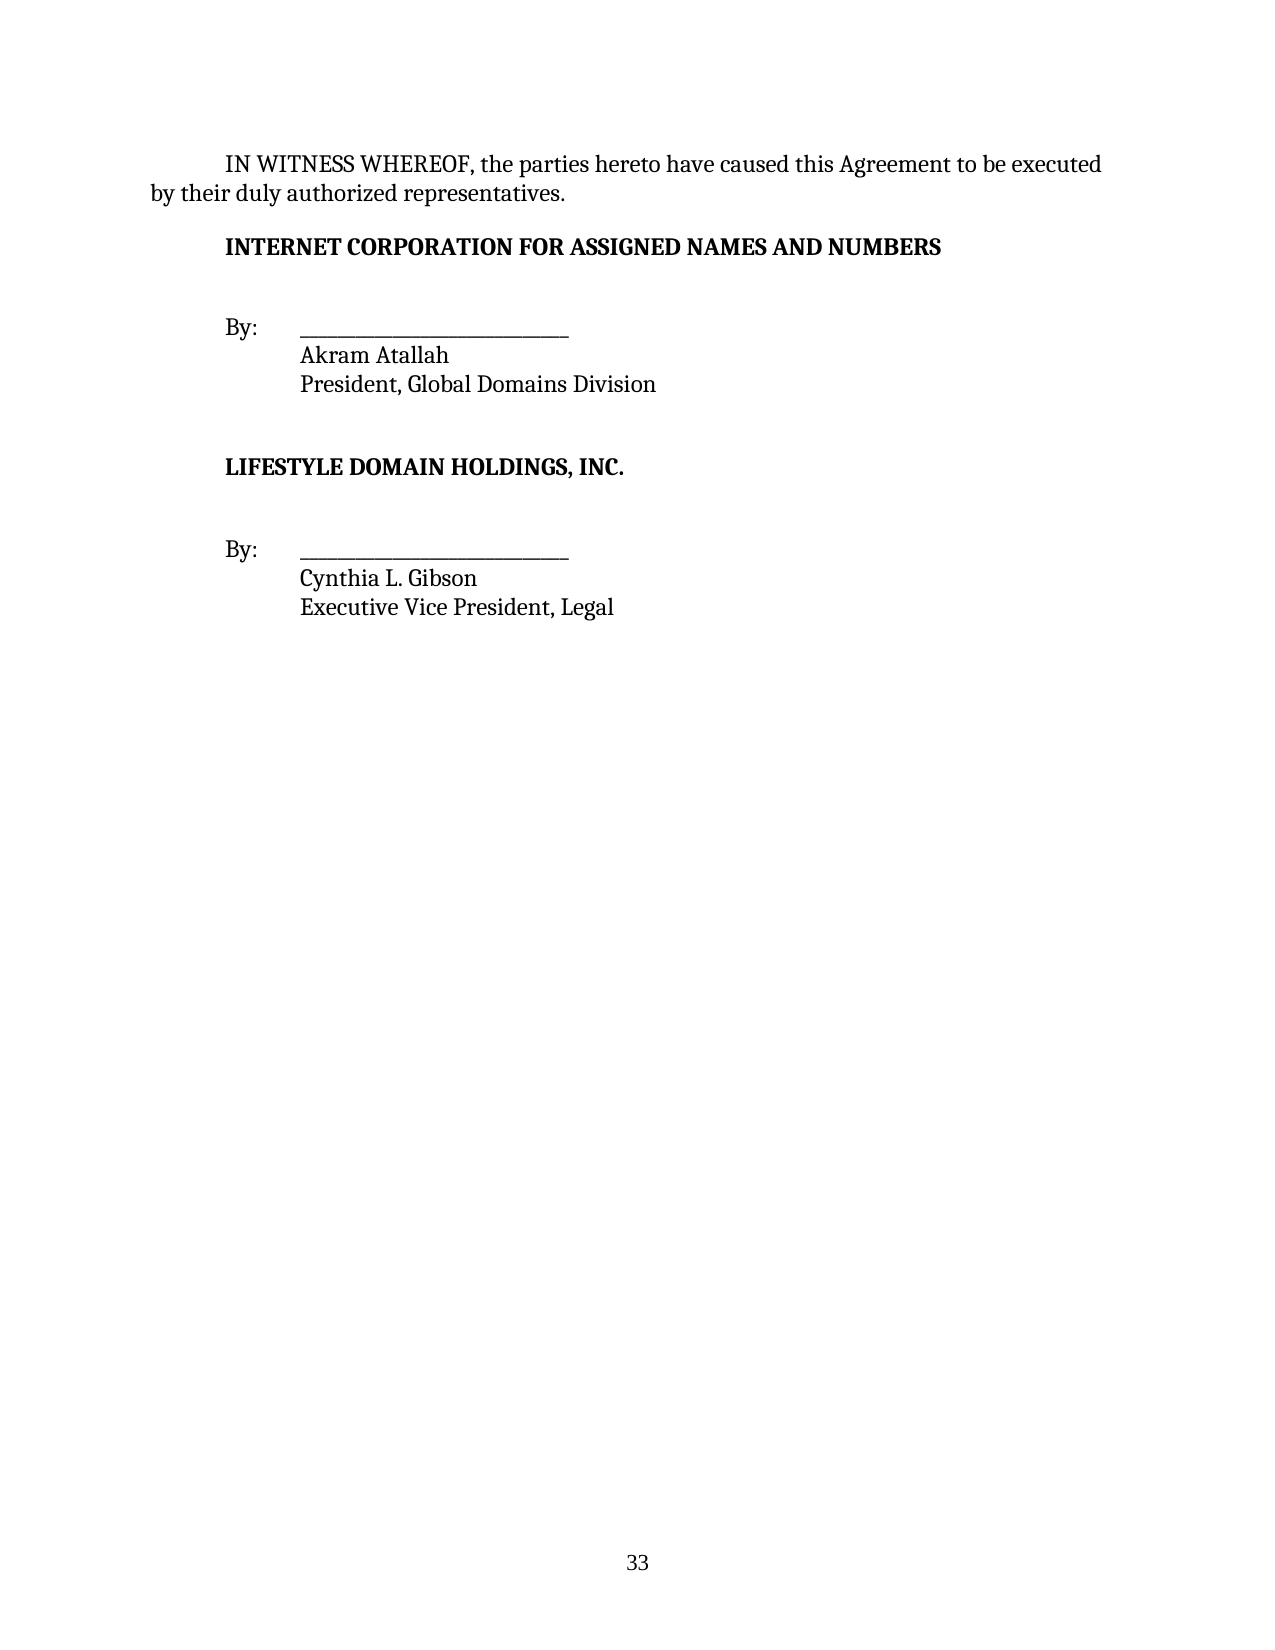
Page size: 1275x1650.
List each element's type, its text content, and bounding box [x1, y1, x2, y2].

text Executive Vice President, Legal [225, 593, 1125, 648]
text By: _____________________________ Akram Atallah President, Global Domains Division [225, 313, 1125, 428]
text INTERNET CORPORATION FOR ASSIGNED NAMES AND NUMBERS [150, 232, 1125, 261]
text By: _____________________________ Cynthia L. Gibson [225, 535, 1125, 593]
text LIFESTYLE DOMAIN HOLDINGS, INC. [150, 453, 1125, 481]
text IN WITNESS WHEREOF, the parties hereto have caused this Agreement to be executed by their duly authorized representatives. [150, 150, 1125, 207]
